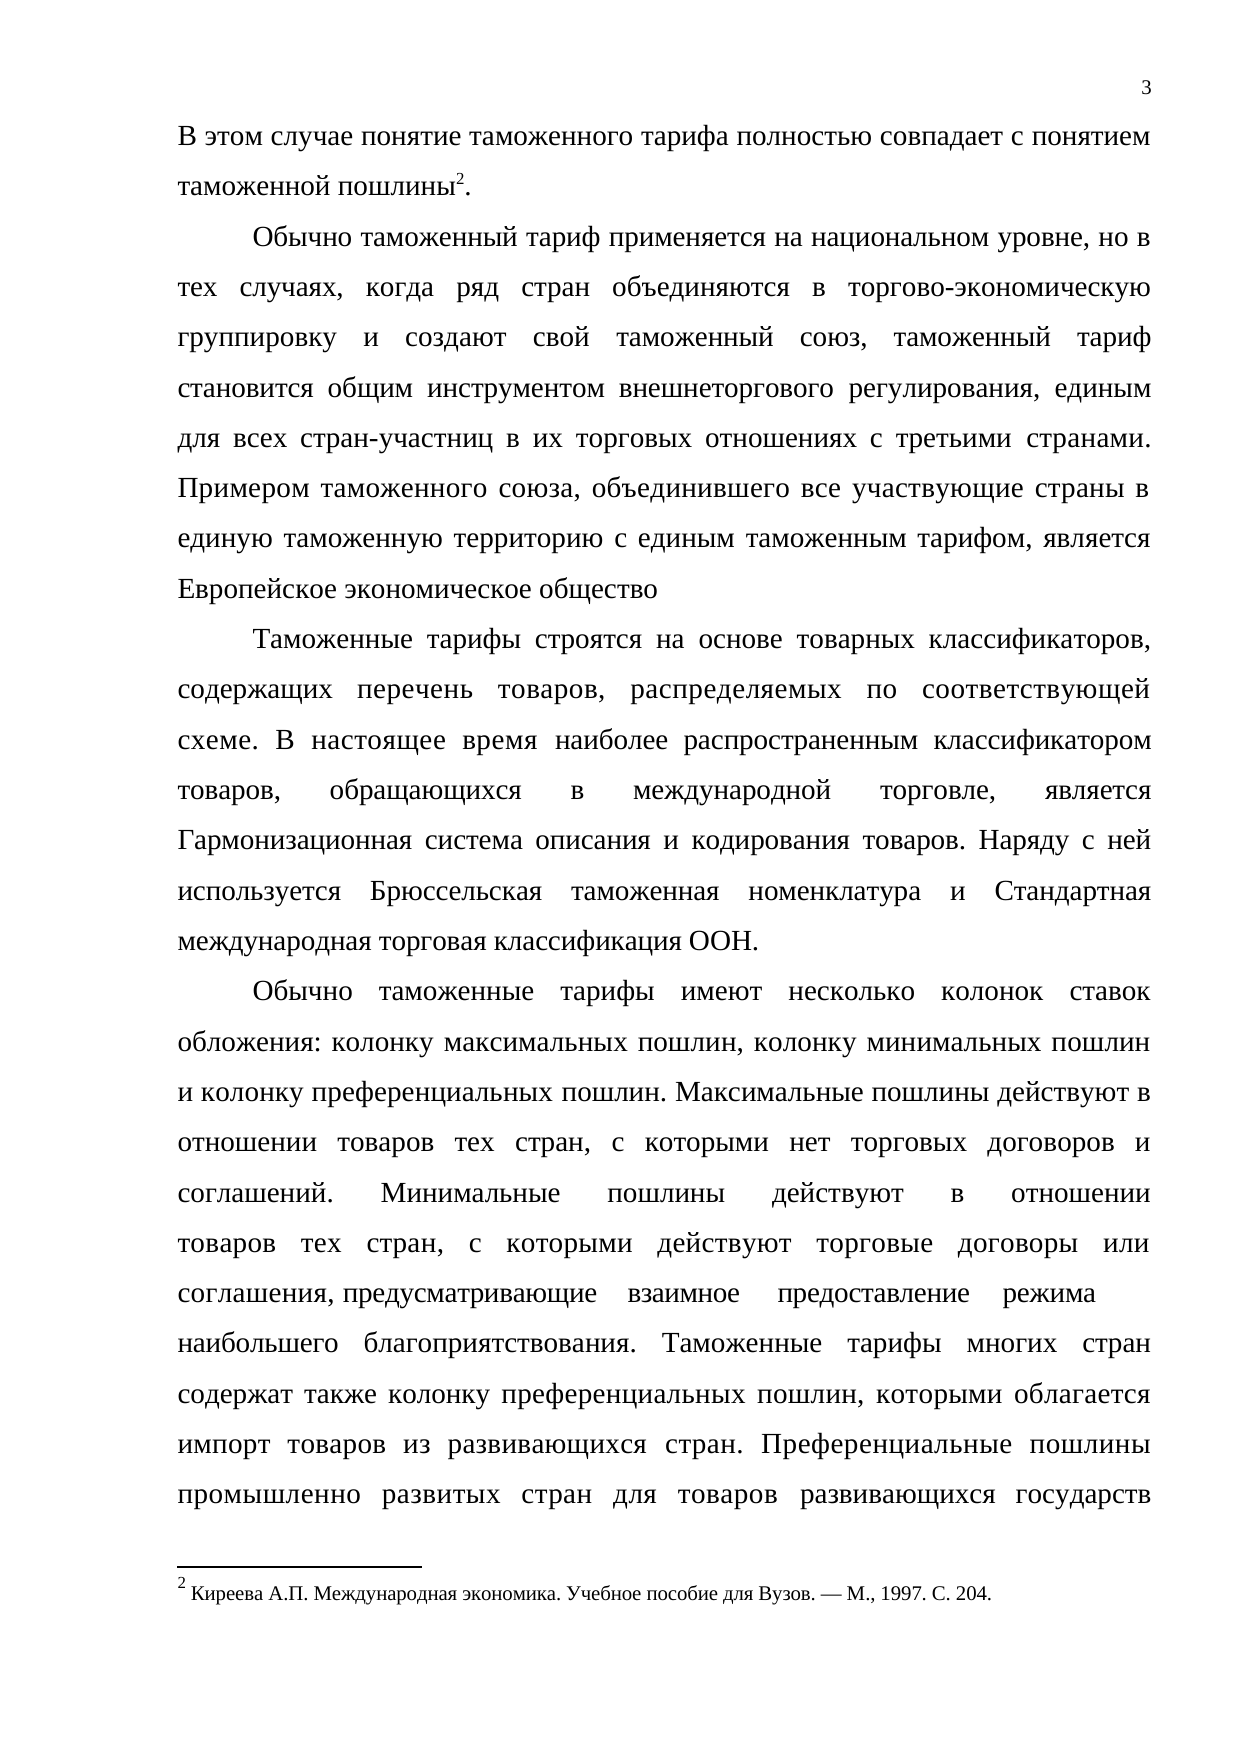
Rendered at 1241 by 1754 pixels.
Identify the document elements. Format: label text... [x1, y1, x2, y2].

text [177, 973, 1152, 1510]
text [177, 118, 1152, 202]
text Обычно таможенный тариф применяется на национальном уровне, но в тех случаях, когда ряд стран объединяются в торгово-экономическую группировку и создают свой таможенный союз, таможенный тариф становится общим инструментом внешнеторгового регулирования, единым для всех стран-участниц в их торговых отношениях с третьими странами. Примером таможенного союза, объединившего все участвующие страны в единую таможенную территорию с единым таможенным тарифом, является Европейское экономическое общество [177, 219, 1152, 604]
text Таможенные тарифы строятся на основе товарных классификаторов, содержащих перечень товаров, распределяемых по соответствующей схеме. В настоящее время наиболее распространенным классификатором товаров, обращающихся в международной торговле, является Гармонизационная система описания и кодирования товаров. Наряду с ней используется Брюссельская таможенная номенклатура и Стандартная международная торговая классификация ООН. [177, 621, 1152, 957]
